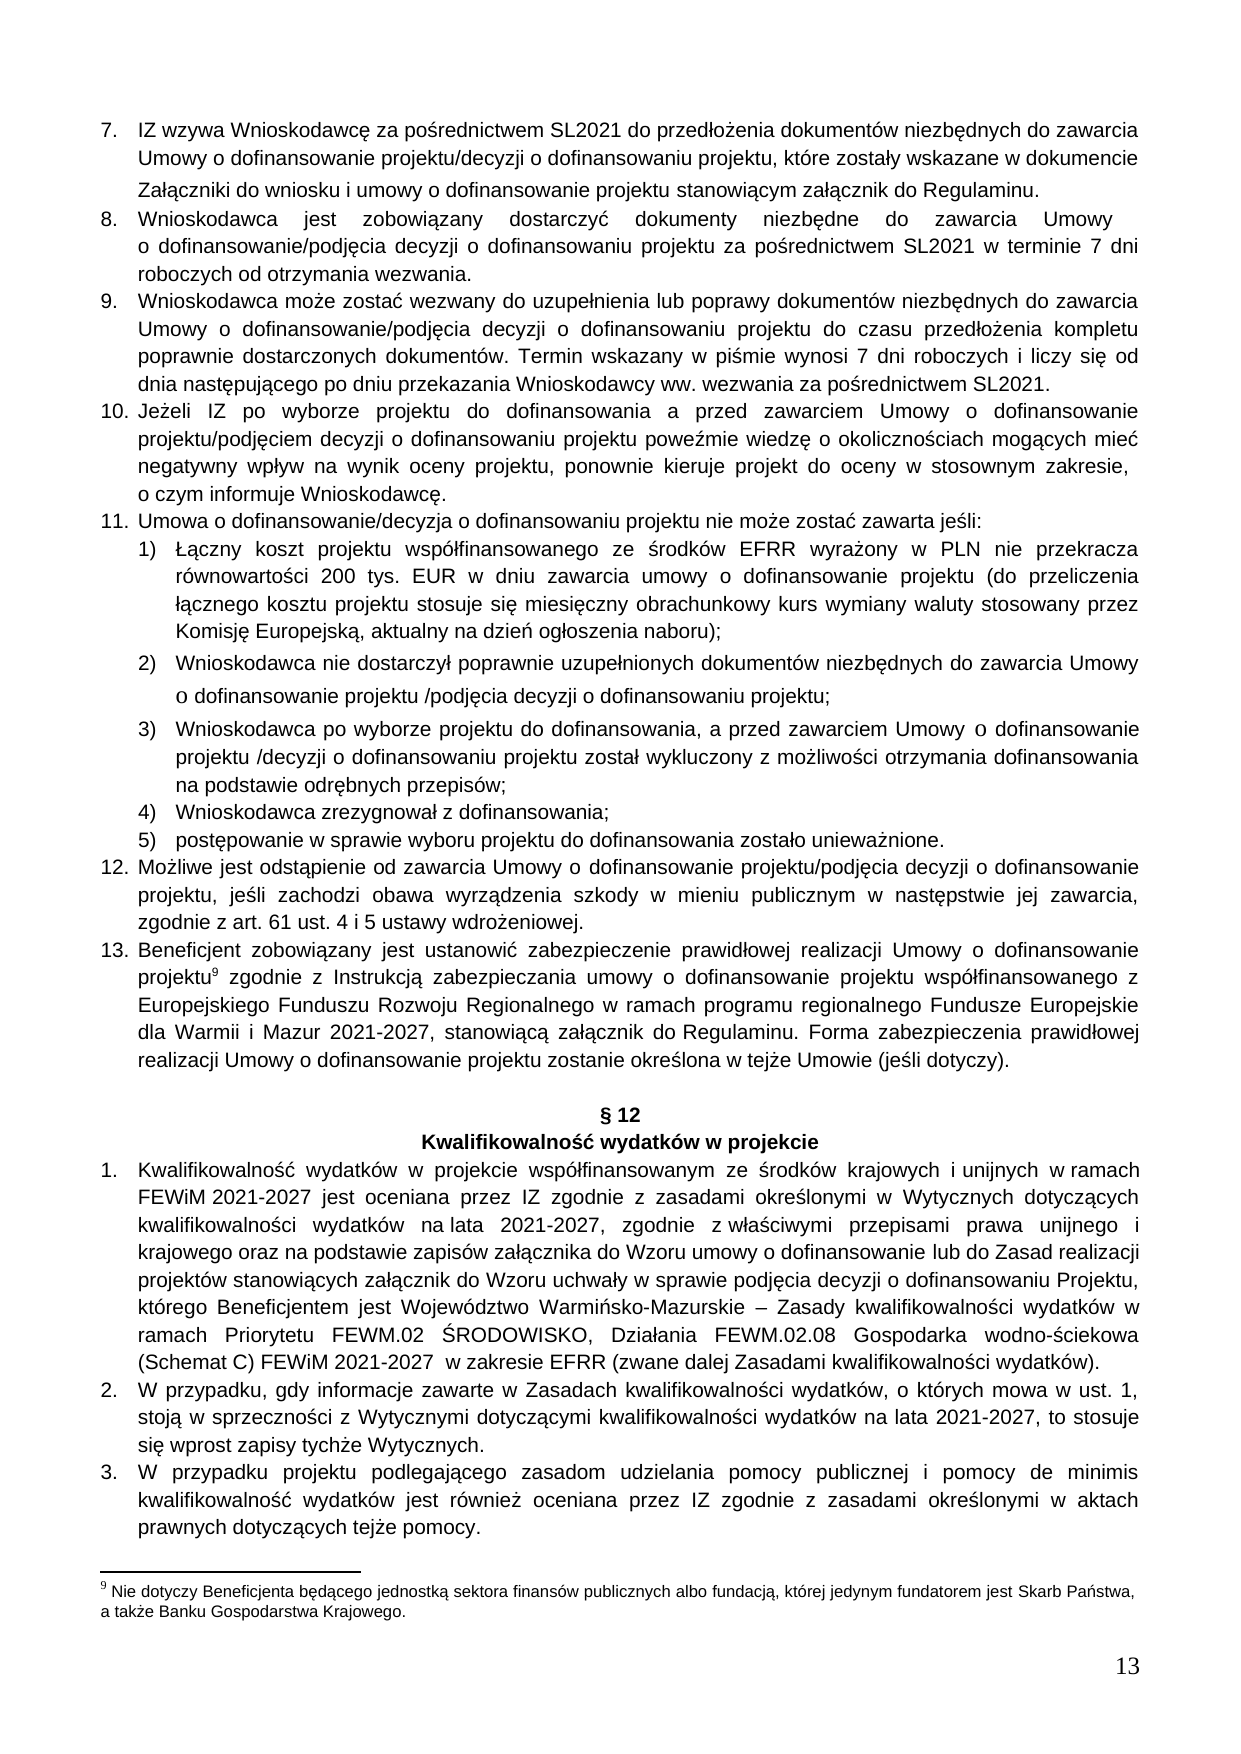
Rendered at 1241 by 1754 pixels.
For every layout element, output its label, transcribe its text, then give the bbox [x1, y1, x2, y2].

list Wnioskodawca nie dostarczył poprawnie uzupełnionych dokumentów niezbędnych do zawarcia Umowy o dofinansowanie projektu /podjęcia decyzji o dofinansowaniu projektu; [138, 647, 1140, 709]
list Beneficjent zobowiązany jest ustanowić zabezpieczenie prawidłowej realizacji Umowy o dofinansowanie projektu zgodnie z Instrukcją zabezpieczania umowy o dofinansowanie projektu współfinansowanego z Europejskiego Funduszu Rozwoju Regionalnego w ramach programu regionalnego Fundusze Europejskie dla Warmii i Mazur 2021-2027, stanowiącą załącznik do Regulaminu. Forma zabezpieczenia prawidłowej realizacji Umowy o dofinansowanie projektu zostanie określona w tejże Umowie (jeśli dotyczy). [100, 938, 1140, 1072]
list Wnioskodawca może zostać wezwany do uzupełnienia lub poprawy dokumentów niezbędnych do zawarcia Umowy o dofinansowanie/podjęcia decyzji o dofinansowaniu projektu do czasu przedłożenia kompletu poprawnie dostarczonych dokumentów. Termin wskazany w piśmie wynosi 7 dni roboczych i liczy się od dnia następującego po dniu przekazania Wnioskodawcy ww. wezwania za pośrednictwem SL2021. [100, 289, 1140, 396]
list IZ wzywa Wnioskodawcę za pośrednictwem SL2021 do przedłożenia dokumentów niezbędnych do zawarcia Umowy o dofinansowanie projektu/decyzji o dofinansowaniu projektu, które zostały wskazane w dokumencie Załączniki do wniosku i umowy o dofinansowanie projektu stanowiącym załącznik do Regulaminu. [100, 118, 1140, 203]
list W przypadku projektu podlegającego zasadom udzielania pomocy publicznej i pomocy de minimis kwalifikowalność wydatków jest również oceniana przez IZ zgodnie z zasadami określonymi w aktach prawnych dotyczących tejże pomocy. [100, 1460, 1140, 1539]
list Możliwe jest odstąpienie od zawarcia Umowy o dofinansowanie projektu/podjęcia decyzji o dofinansowanie projektu, jeśli zachodzi obawa wyrządzenia szkody w mieniu publicznym w następstwie jej zawarcia, zgodnie z art. 61 ust. 4 i 5 ustawy wdrożeniowej. [100, 855, 1140, 934]
list Umowa o dofinansowanie/decyzja o dofinansowaniu projektu nie może zostać zawarta jeśli: [100, 509, 1140, 533]
list Wnioskodawca jest zobowiązany dostarczyć dokumenty niezbędne do zawarcia Umowy o dofinansowanie/podjęcia decyzji o dofinansowaniu projektu za pośrednictwem SL2021 w terminie 7 dni roboczych od otrzymania wezwania. [100, 207, 1140, 286]
list Jeżeli IZ po wyborze projektu do dofinansowania a przed zawarciem Umowy o dofinansowanie projektu/podjęciem decyzji o dofinansowaniu projektu poweźmie wiedzę o okolicznościach mogących mieć negatywny wpływ na wynik oceny projektu, ponownie kieruje projekt do oceny w stosownym zakresie, o czym informuje Wnioskodawcę. [100, 399, 1140, 506]
list Kwalifikowalność wydatków w projekcie współfinansowanym ze środków krajowych i unijnych w ramach FEWiM 2021-2027 jest oceniana przez IZ zgodnie z zasadami określonymi w Wytycznych dotyczących kwalifikowalności wydatków na lata 2021-2027, zgodnie z właściwymi przepisami prawa unijnego i krajowego oraz na podstawie zapisów załącznika do Wzoru umowy o dofinansowanie lub do Zasad realizacji projektów stanowiących załącznik do Wzoru uchwały w sprawie podjęcia decyzji o dofinansowaniu Projektu, którego Beneficjentem jest Województwo Warmińsko-Mazurskie – Zasady kwalifikowalności wydatków w ramach Priorytetu FEWM.02 ŚRODOWISKO, Działania FEWM.02.08 Gospodarka wodno-ściekowa (Schemat C) FEWiM 2021-2027 w zakresie EFRR (zwane dalej Zasadami kwalifikowalności wydatków). [100, 1158, 1140, 1374]
list W przypadku, gdy informacje zawarte w Zasadach kwalifikowalności wydatków, o których mowa w ust. 1, stoją w sprzeczności z Wytycznymi dotyczącymi kwalifikowalności wydatków na lata 2021-2027, to stosuje się wprost zapisy tychże Wytycznych. [100, 1378, 1140, 1457]
list Wnioskodawca po wyborze projektu do dofinansowania, a przed zawarciem Umowy o dofinansowanie projektu /decyzji o dofinansowaniu projektu został wykluczony z możliwości otrzymania dofinansowania na podstawie odrębnych przepisów; [138, 713, 1140, 797]
list Łączny koszt projektu współfinansowanego ze środków EFRR wyrażony w PLN nie przekracza równowartości 200 tys. EUR w dniu zawarcia umowy o dofinansowanie projektu (do przeliczenia łącznego kosztu projektu stosuje się miesięczny obrachunkowy kurs wymiany waluty stosowany przez Komisję Europejską, aktualny na dzień ogłoszenia naboru); [138, 537, 1140, 643]
subtitle § 12 Kwalifikowalność wydatków w projekcie [100, 1103, 1140, 1154]
list Wnioskodawca zrezygnował z dofinansowania; [138, 800, 1140, 824]
list postępowanie w sprawie wyboru projektu do dofinansowania zostało unieważnione. [138, 828, 1140, 852]
